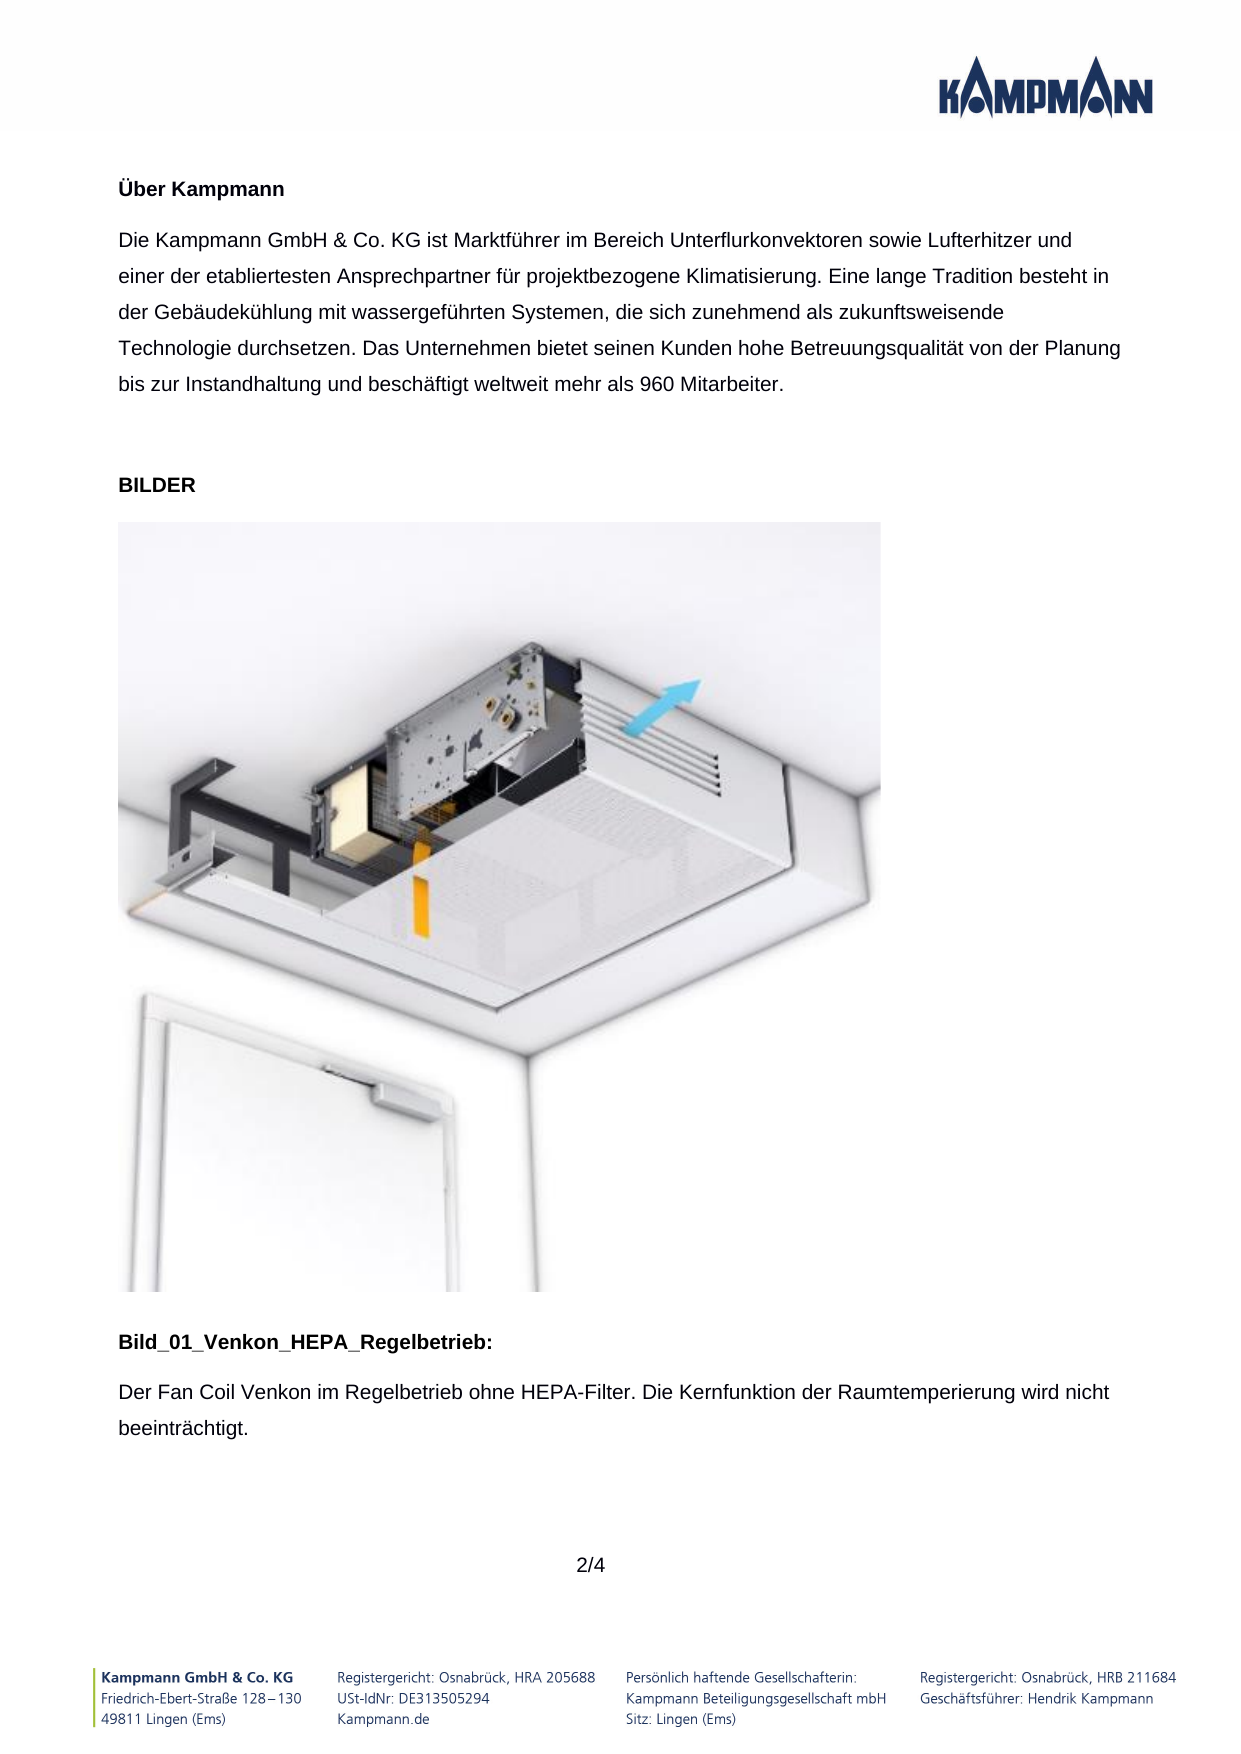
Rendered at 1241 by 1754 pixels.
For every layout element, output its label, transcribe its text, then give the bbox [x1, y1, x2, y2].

picture [1, 1611, 1241, 1754]
text Die Kampmann GmbH & Co. KG ist Marktführer im Bereich Unterflurkonvektoren sowie Lufterhitzer und einer der etabliertesten Ansprechpartner für projektbezogene Klimatisierung. Eine lange Tradition besteht in der Gebäudekühlung mit wassergeführten Systemen, die sich zunehmend als zukunftsweisende Technologie durchsetzen. Das Unternehmen bietet seinen Kunden hohe Betreuungsqualität von der Planung bis zur Instandhaltung und beschäftigt weltweit mehr als 960 Mitarbeiter. [118, 228, 1122, 395]
picture [0, 0, 1241, 131]
text BILDER [118, 472, 1122, 496]
text Der Fan Coil Venkon im Regelbetrieb ohne HEPA-Filter. Die Kernfunktion der Raumtemperierung wird nicht beeinträchtigt. [118, 1380, 1122, 1440]
text Über Kampmann [118, 177, 1122, 201]
picture [118, 522, 881, 1292]
